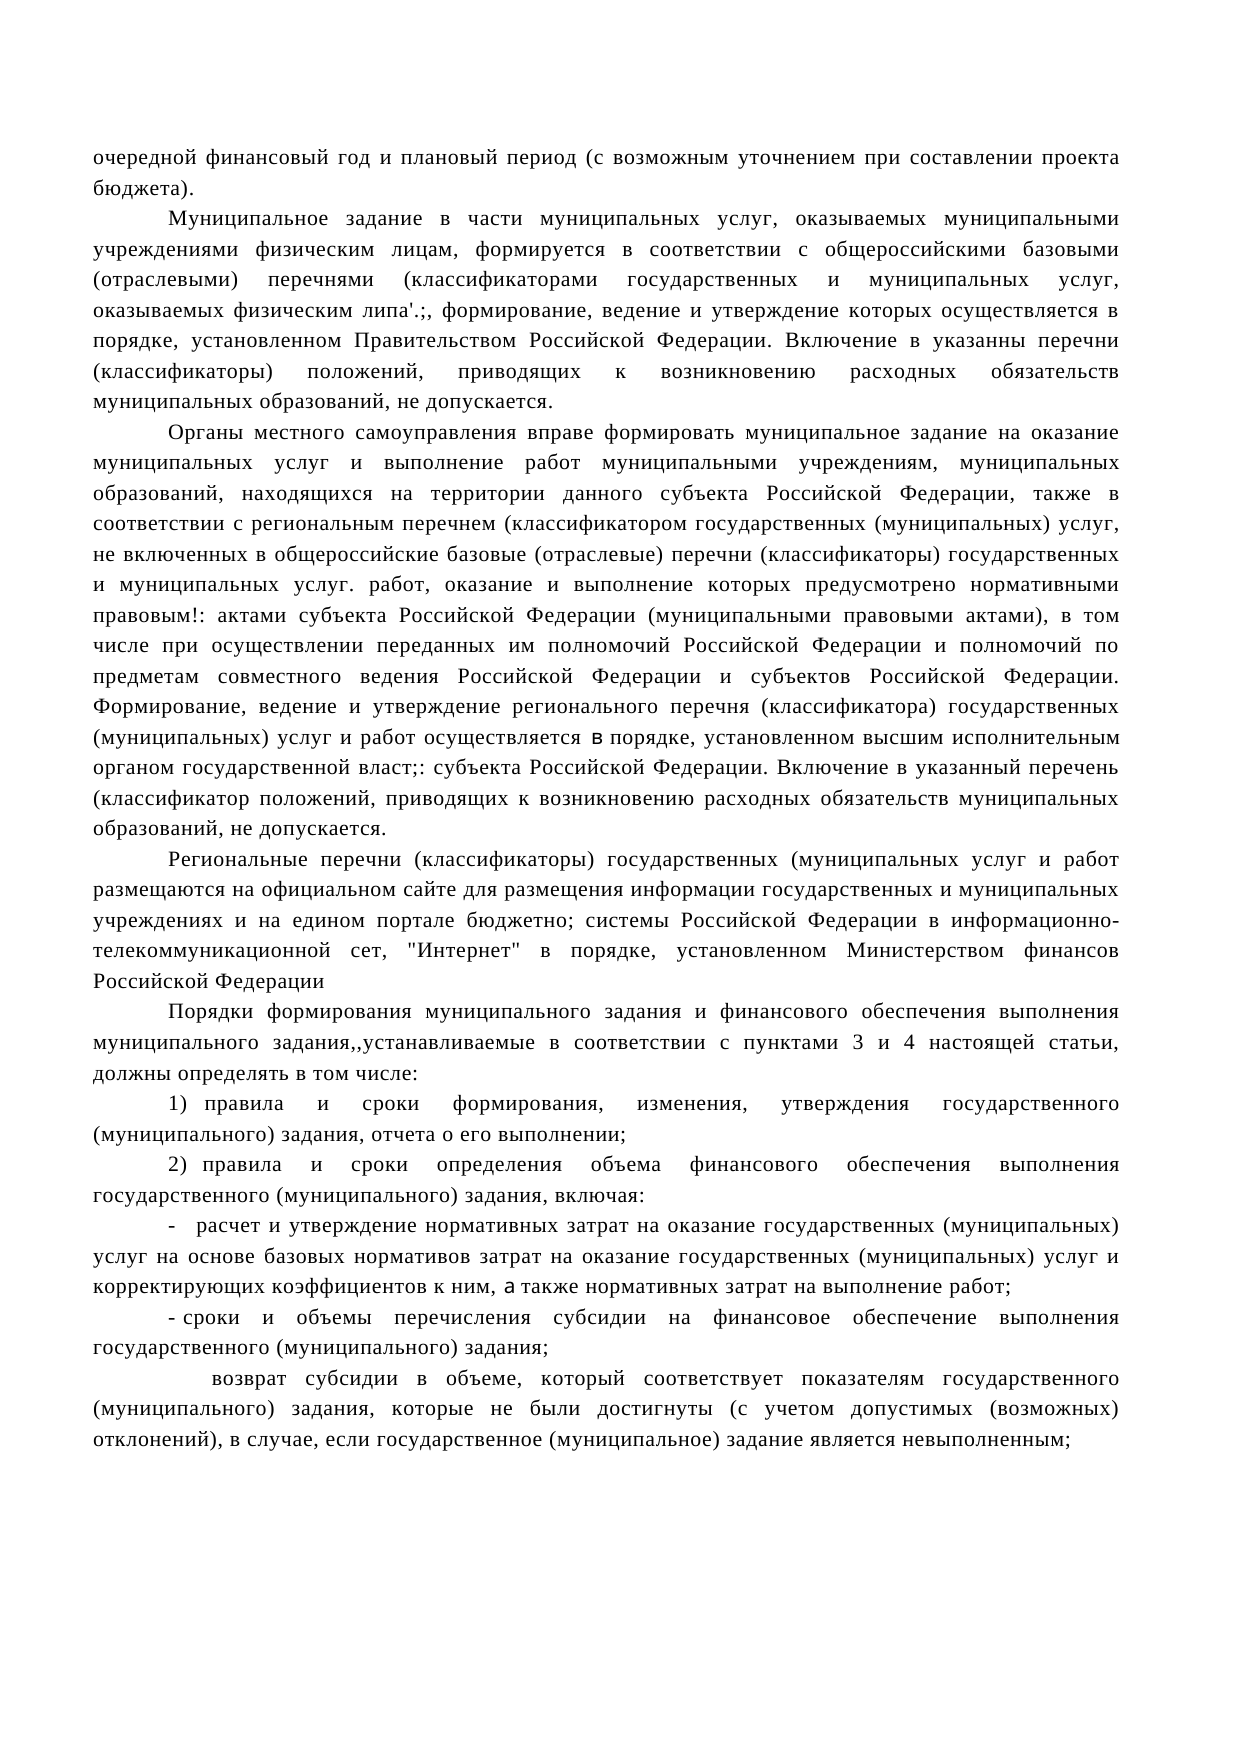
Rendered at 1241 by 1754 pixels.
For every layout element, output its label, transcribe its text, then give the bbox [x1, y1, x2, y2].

text Органы местного самоуправления вправе формировать муниципальное задание на оказание муниципальных услуг и выполнение работ муниципальными учреждениям, муниципальных образований, находящихся на территории данного субъекта Российской Федерации, также в соответствии с региональным перечнем (классификатором государственных (муниципальных) услуг, не включенных в общероссийские базовые (отраслевые) перечни (классификаторы) государственных и муниципальных услуг. работ, оказание и выполнение которых предусмотрено нормативными правовым!: актами субъекта Российской Федерации (муниципальными правовыми актами), в том числе при осуществлении переданных им полномочий Российской Федерации и полномочий по предметам совместного ведения Российской Федерации и субъектов Российской Федерации. Формирование, ведение и утверждение регионального перечня (классификатора) государственных (муниципальных) услуг и работ осуществляется в порядке, установленном высшим исполнительным органом государственной власт;: субъекта Российской Федерации. Включение в указанный перечень (классификатор положений, приводящих к возникновению расходных обязательств муниципальных образований, не допускается. [93, 415, 1121, 842]
text Региональные перечни (классификаторы) государственных (муниципальных услуг и работ размещаются на официальном сайте для размещения информации государственных и муниципальных учреждениях и на едином портале бюджетно; системы Российской Федерации в информационно-телекоммуникационной сет, "Интернет" в порядке, установленном Министерством финансов Российской Федерации [93, 842, 1121, 994]
list расчет и утверждение нормативных затрат на оказание государственных (муниципальных) услуг на основе базовых нормативов затрат на оказание государственных (муниципальных) услуг и корректирующих коэффициентов к ним, а также нормативных затрат на выполнение работ; [93, 1208, 1121, 1300]
text очередной финансовый год и плановый период (с возможным уточнением при составлении проекта бюджета). [93, 140, 1121, 201]
list правила и сроки определения объема финансового обеспечения выполнения государственного (муниципального) задания, включая: [93, 1147, 1121, 1208]
text Порядки формирования муниципального задания и финансового обеспечения выполнения муниципального задания,,устанавливаемые в соответствии с пунктами 3 и 4 настоящей статьи, должны определять в том числе: [93, 994, 1121, 1086]
list сроки и объемы перечисления субсидии на финансовое обеспечение выполнения государственного (муниципального) задания; [93, 1300, 1121, 1361]
text Муниципальное задание в части муниципальных услуг, оказываемых муниципальными учреждениями физическим лицам, формируется в соответствии с общероссийскими базовыми (отраслевыми) перечнями (классификаторами государственных и муниципальных услуг, оказываемых физическим липа'.;, формирование, ведение и утверждение которых осуществляется в порядке, установленном Правительством Российской Федерации. Включение в указанны перечни (классификаторы) положений, приводящих к возникновению расходных обязательств муниципальных образований, не допускается. [93, 201, 1121, 415]
text возврат субсидии в объеме, который соответствует показателям государственного (муниципального) задания, которые не были достигнуты (с учетом допустимых (возможных) отклонений), в случае, если государственное (муниципальное) задание является невыполненным; [93, 1361, 1121, 1452]
list правила и сроки формирования, изменения, утверждения государственного (муниципального) задания, отчета о его выполнении; [93, 1086, 1121, 1147]
